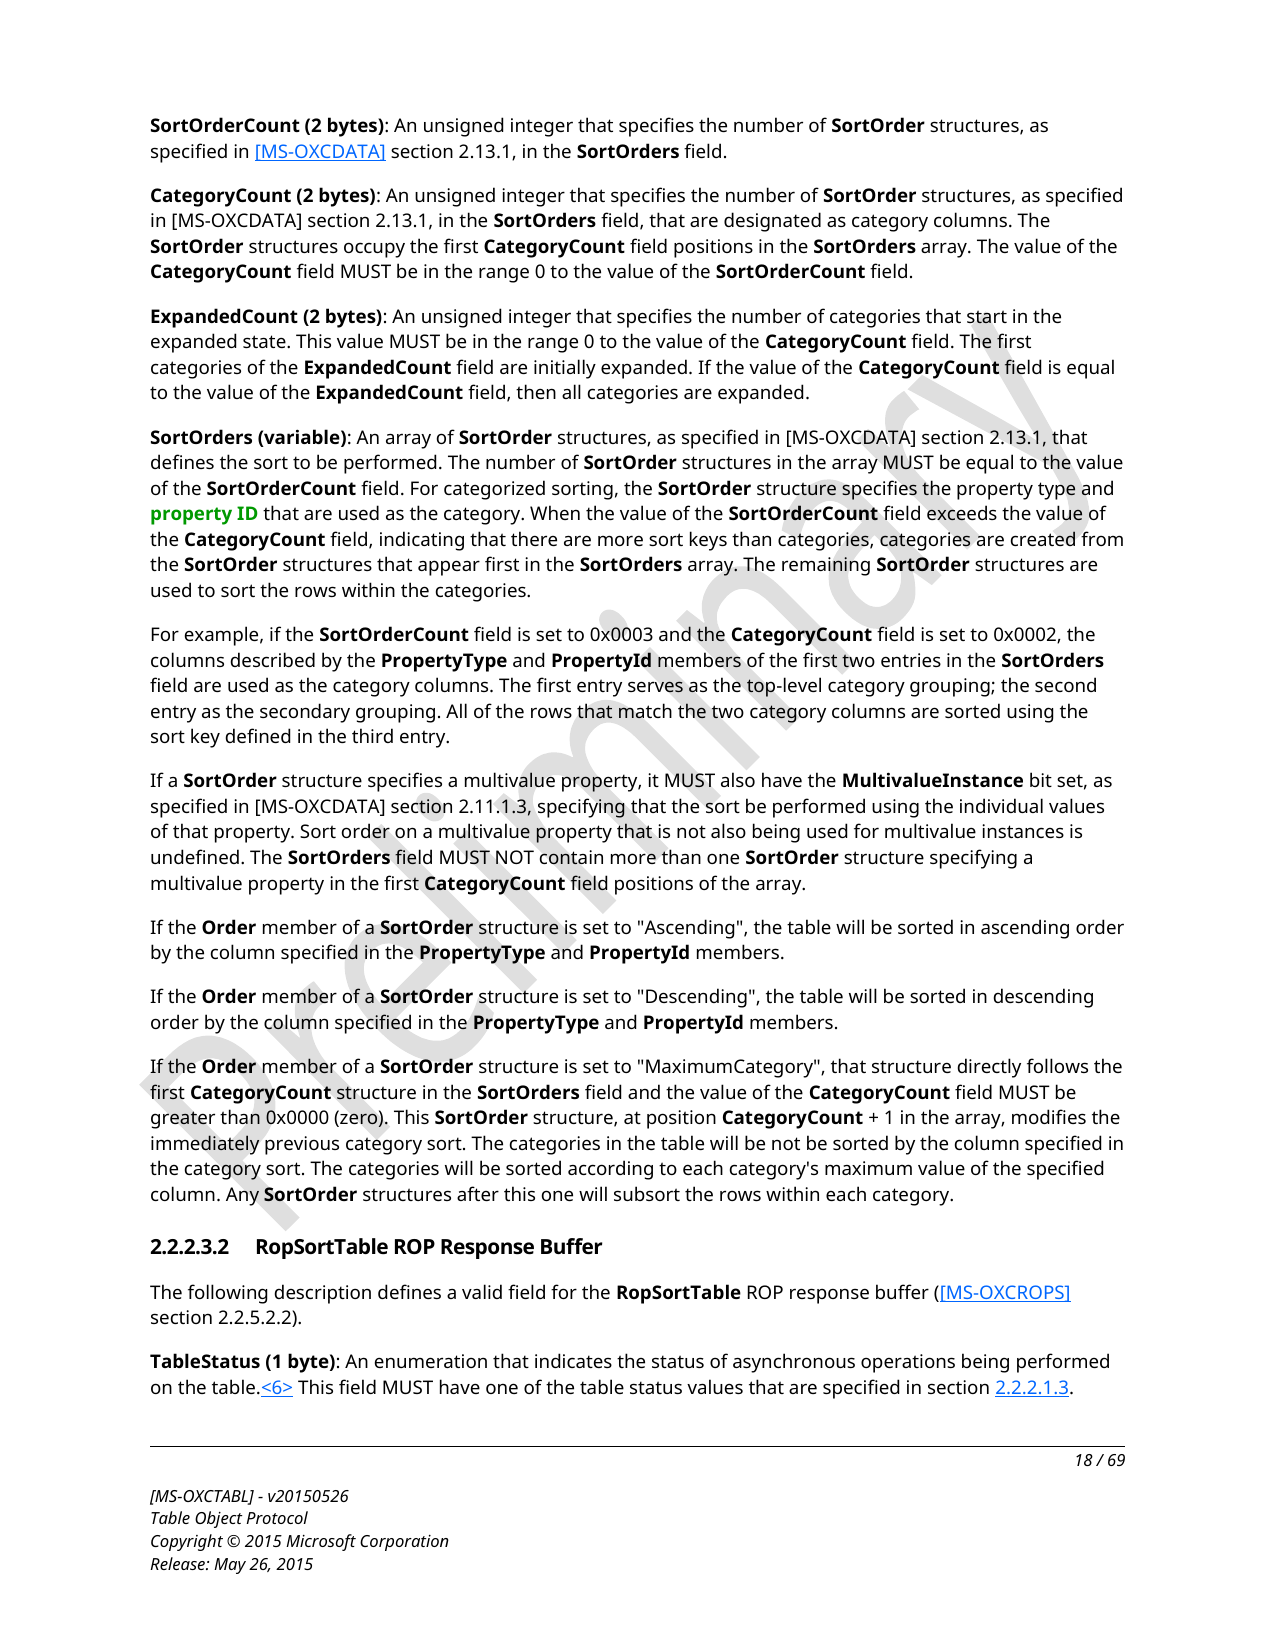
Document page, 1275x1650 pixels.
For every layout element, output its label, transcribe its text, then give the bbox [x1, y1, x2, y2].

text If the Order member of a SortOrder structure is set to "Descending", the table will be sorted in descending order by the column specified in the PropertyType and PropertyId members. [150, 984, 1125, 1035]
text The following description defines a valid field for the RopSortTable ROP response buffer ([MS-OXCROPS] section 2.2.5.2.2). [150, 1279, 1125, 1330]
subtitle RopSortTable ROP Response Buffer [150, 1232, 1125, 1260]
text If the Order member of a SortOrder structure is set to "Ascending", the table will be sorted in ascending order by the column specified in the PropertyType and PropertyId members. [150, 914, 1125, 965]
text For example, if the SortOrderCount field is set to 0x0003 and the CategoryCount field is set to 0x0002, the columns described by the PropertyType and PropertyId members of the first two entries in the SortOrders field are used as the category columns. The first entry serves as the top-level category grouping; the second entry as the secondary grouping. All of the rows that match the two category columns are sorted using the sort key defined in the third entry. [150, 621, 1125, 749]
text TableStatus (1 byte): An enumeration that indicates the status of asynchronous operations being performed on the table.<6> This field MUST have one of the table status values that are specified in section 2.2.2.1.3. [150, 1349, 1125, 1400]
text ExpandedCount (2 bytes): An unsigned integer that specifies the number of categories that start in the expanded state. This value MUST be in the range 0 to the value of the CategoryCount field. The first categories of the ExpandedCount field are initially expanded. If the value of the CategoryCount field is equal to the value of the ExpandedCount field, then all categories are expanded. [150, 303, 1125, 405]
text SortOrders (variable): An array of SortOrder structures, as specified in [MS-OXCDATA] section 2.13.1, that defines the sort to be performed. The number of SortOrder structures in the array MUST be equal to the value of the SortOrderCount field. For categorized sorting, the SortOrder structure specifies the property type and property ID that are used as the category. When the value of the SortOrderCount field exceeds the value of the CategoryCount field, indicating that there are more sort keys than categories, categories are created from the SortOrder structures that appear first in the SortOrders array. The remaining SortOrder structures are used to sort the rows within the categories. [150, 424, 1125, 603]
text CategoryCount (2 bytes): An unsigned integer that specifies the number of SortOrder structures, as specified in [MS-OXCDATA] section 2.13.1, in the SortOrders field, that are designated as category columns. The SortOrder structures occupy the first CategoryCount field positions in the SortOrders array. The value of the CategoryCount field MUST be in the range 0 to the value of the SortOrderCount field. [150, 182, 1125, 284]
text SortOrderCount (2 bytes): An unsigned integer that specifies the number of SortOrder structures, as specified in [MS-OXCDATA] section 2.13.1, in the SortOrders field. [150, 112, 1125, 163]
text If a SortOrder structure specifies a multivalue property, it MUST also have the MultivalueInstance bit set, as specified in [MS-OXCDATA] section 2.11.1.3, specifying that the sort be performed using the individual values of that property. Sort order on a multivalue property that is not also being used for multivalue instances is undefined. The SortOrders field MUST NOT contain more than one SortOrder structure specifying a multivalue property in the first CategoryCount field positions of the array. [150, 768, 1125, 895]
text If the Order member of a SortOrder structure is set to "MaximumCategory", that structure directly follows the first CategoryCount structure in the SortOrders field and the value of the CategoryCount field MUST be greater than 0x0000 (zero). This SortOrder structure, at position CategoryCount + 1 in the array, modifies the immediately previous category sort. The categories in the table will be not be sorted by the column specified in the category sort. The categories will be sorted according to each category's maximum value of the specified column. Any SortOrder structures after this one will subsort the rows within each category. [150, 1054, 1125, 1207]
